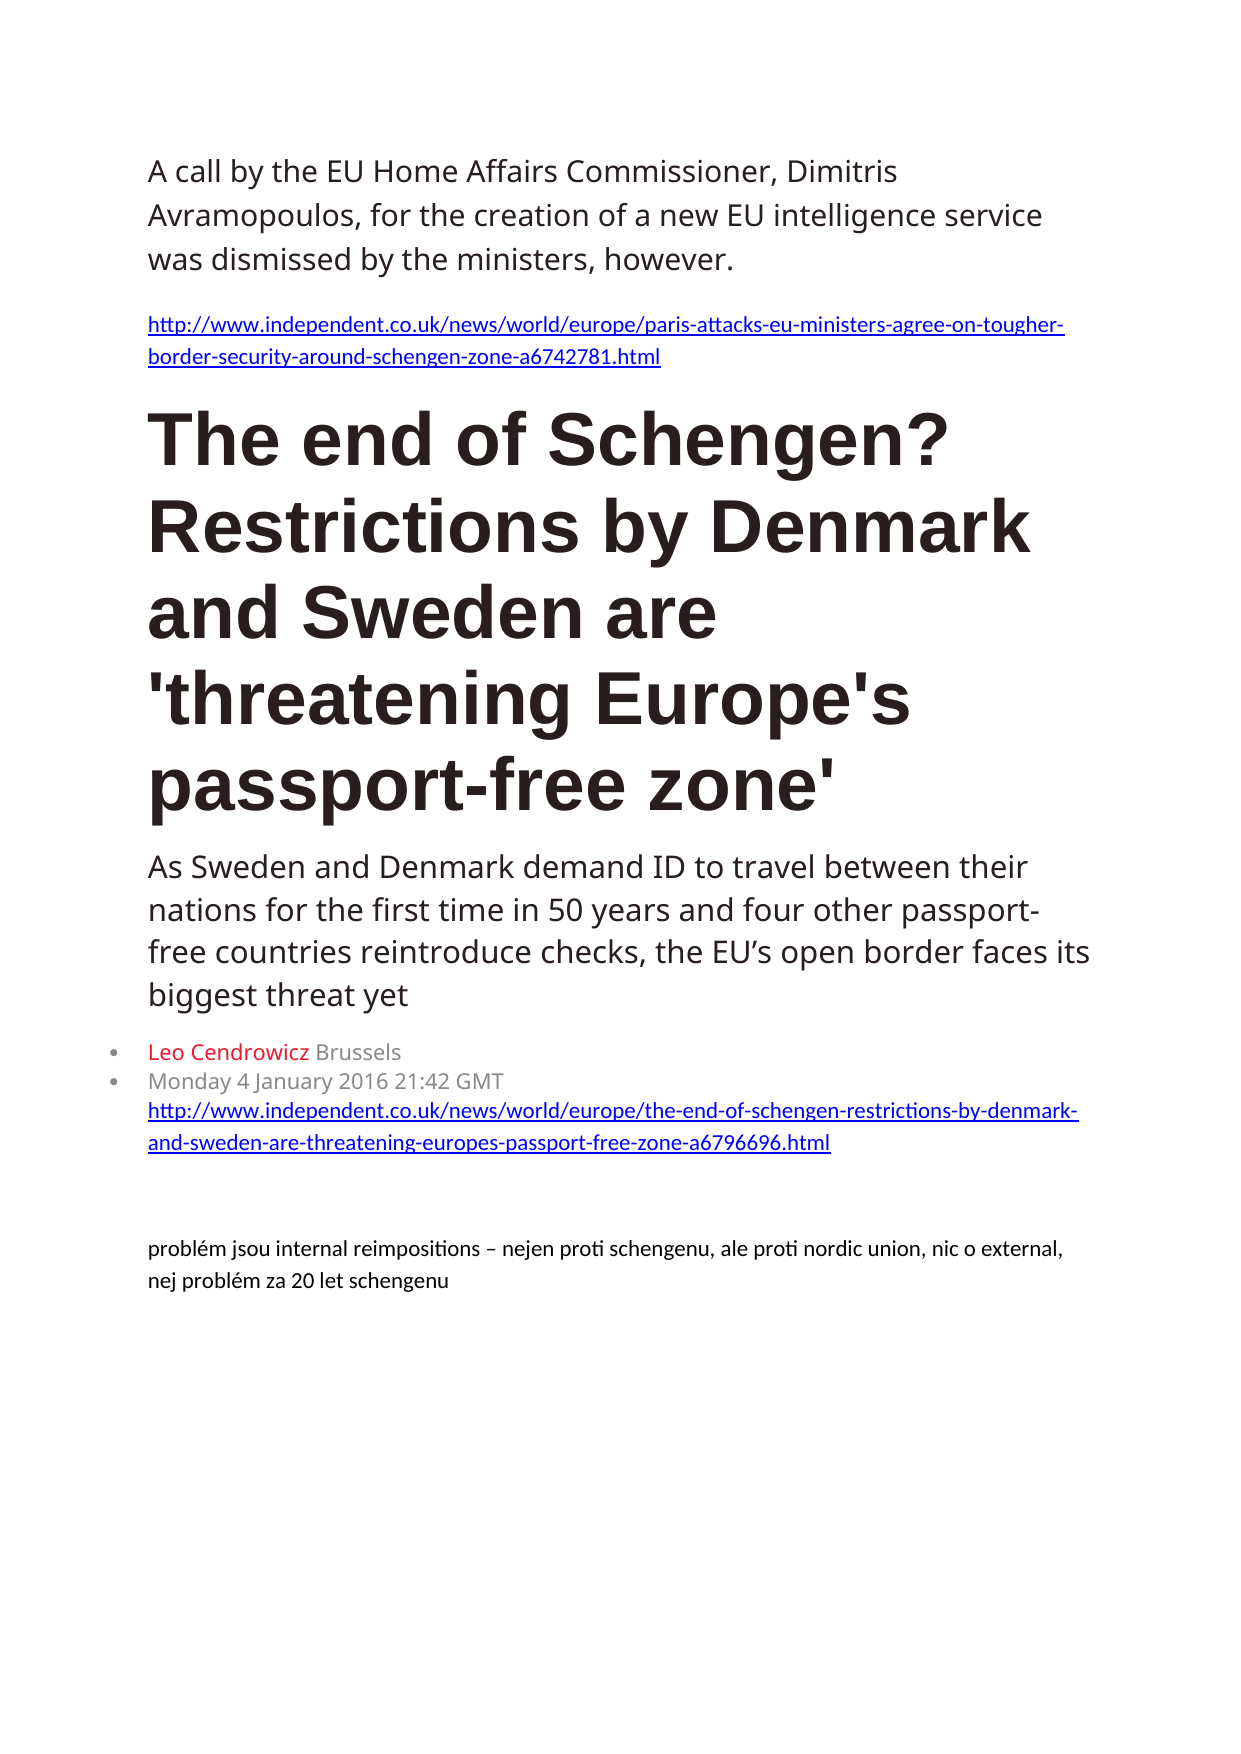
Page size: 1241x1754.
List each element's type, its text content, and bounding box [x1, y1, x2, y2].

list Monday 4 January 2016 21:42 GMT [110, 1066, 1083, 1096]
text As Sweden and Denmark demand ID to travel between their nations for the first time in 50 years and four other passport-free countries reintroduce checks, the EU’s open border faces its biggest threat yet [148, 845, 1093, 1016]
text http://www.independent.co.uk/news/world/europe/the-end-of-schengen-restrictions-by-denmark-and-sweden-are-threatening-europes-passport-free-zone-a6796696.html [148, 1096, 1093, 1156]
text problém jsou internal reimpositions – nejen proti schengenu, ale proti nordic union, nic o external, nej problém za 20 let schengenu [148, 1234, 1093, 1294]
text A call by the EU Home Affairs Commissioner, Dimitris Avramopoulos, for the creation of a new EU intelligence service was dismissed by the ministers, however. [148, 148, 1093, 279]
text http://www.independent.co.uk/news/world/europe/paris-attacks-eu-ministers-agree-on-tougher-border-security-around-schengen-zone-a6742781.html [148, 310, 1093, 370]
list Leo Cendrowicz Brussels [110, 1037, 1083, 1066]
text The end of Schengen? Restrictions by Denmark and Sweden are 'threatening Europe's passport-free zone' [148, 395, 1093, 827]
